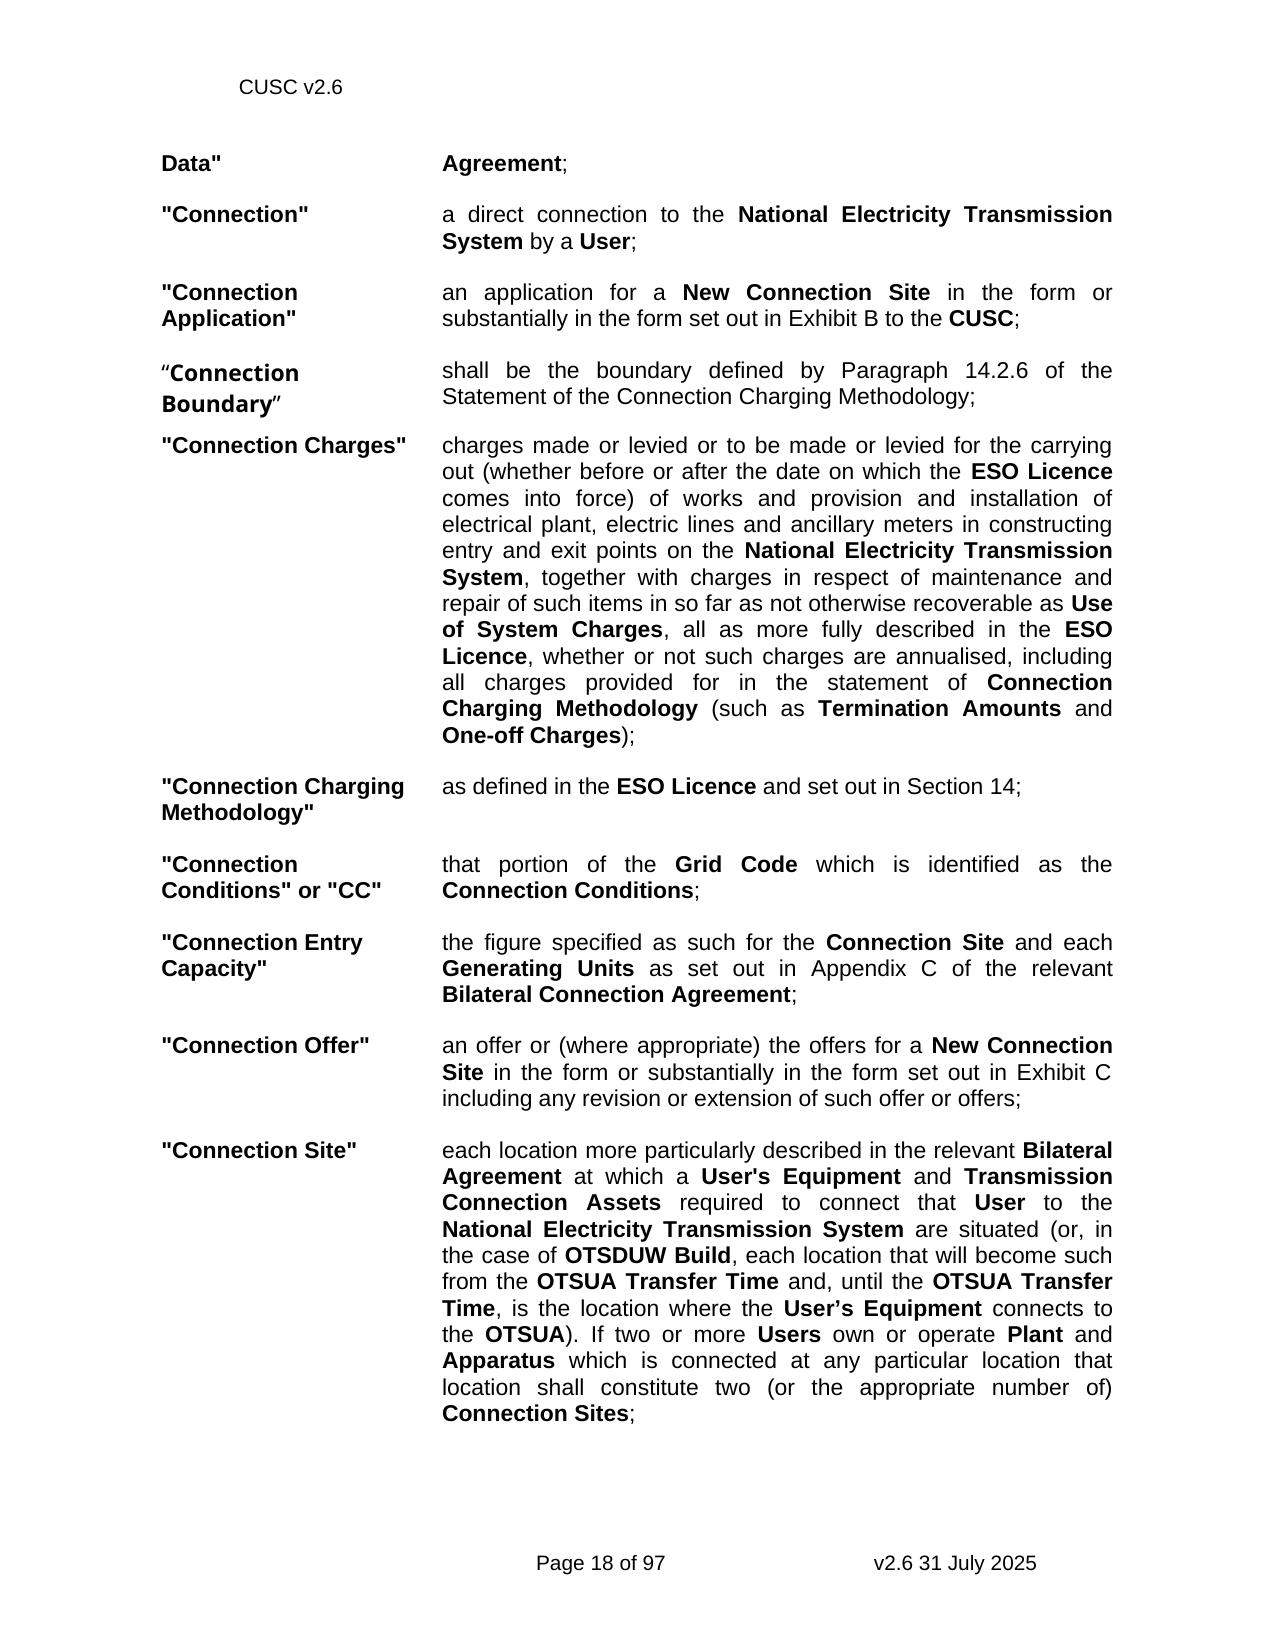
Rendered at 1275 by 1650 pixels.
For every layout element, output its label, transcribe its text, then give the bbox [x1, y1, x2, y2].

table_cell an offer or (where appropriate) the offers for a New Connection Site in the form or substantially in the form set out in Exhibit C including any revision or extension of such offer or offers; [431, 1033, 1124, 1137]
table_cell "Connection Entry Capacity" [150, 929, 431, 1032]
table_cell an application for a New Connection Site in the form or substantially in the form set out in Exhibit B to the Cusc; [431, 279, 1124, 357]
table_cell that portion of the Grid Code which is identified as the Connection Conditions; [431, 851, 1124, 928]
table_cell shall be the boundary defined by Paragraph 14.2.6 of the Statement of the Connection Charging Methodology; [431, 357, 1124, 432]
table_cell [431, 150, 1124, 201]
table_cell "Connection Charging Methodology" [150, 773, 431, 851]
table_cell a direct connection to the National Electricity Transmission System by a User; [431, 201, 1124, 279]
table_cell charges made or levied or to be made or levied for the carrying out (whether before or after the date on which the ESO Licence comes into force) of works and provision and installation of electrical plant, electric lines and ancillary meters in constructing entry and exit points on the National Electricity Transmission System, together with charges in respect of maintenance and repair of such items in so far as not otherwise recoverable as Use of System Charges, all as more fully described in the ESO Licence, whether or not such charges are annualised, including all charges provided for in the statement of Connection Charging Methodology (such as Termination Amounts and One-off Charges); [431, 432, 1124, 773]
table_cell “Connection Boundary” [150, 357, 431, 432]
table_cell "Connection" [150, 201, 431, 279]
table_cell each location more particularly described in the relevant Bilateral Agreement at which a User's Equipment and Transmission Connection Assets required to connect that User to the National Electricity Transmission System are situated (or, in the case of OTSDUW Build, each location that will become such from the OTSUA Transfer Time and, until the OTSUA Transfer Time, is the location where the User’s Equipment connects to the OTSUA). If two or more Users own or operate Plant and Apparatus which is connected at any particular location that location shall constitute two (or the appropriate number of) Connection Sites; [431, 1137, 1124, 1451]
table_cell "Connection Conditions" or "CC" [150, 851, 431, 928]
table_cell as defined in the ESO Licence and set out in Section 14; [431, 773, 1124, 851]
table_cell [150, 150, 431, 201]
table_cell "Connection Application" [150, 279, 431, 357]
table_cell the figure specified as such for the Connection Site and each Generating Units as set out in Appendix C of the relevant Bilateral Connection Agreement; [431, 929, 1124, 1032]
table_cell "Connection Charges" [150, 432, 431, 773]
table_cell "Connection Site" [150, 1137, 431, 1451]
table_cell "Connection Offer" [150, 1033, 431, 1137]
